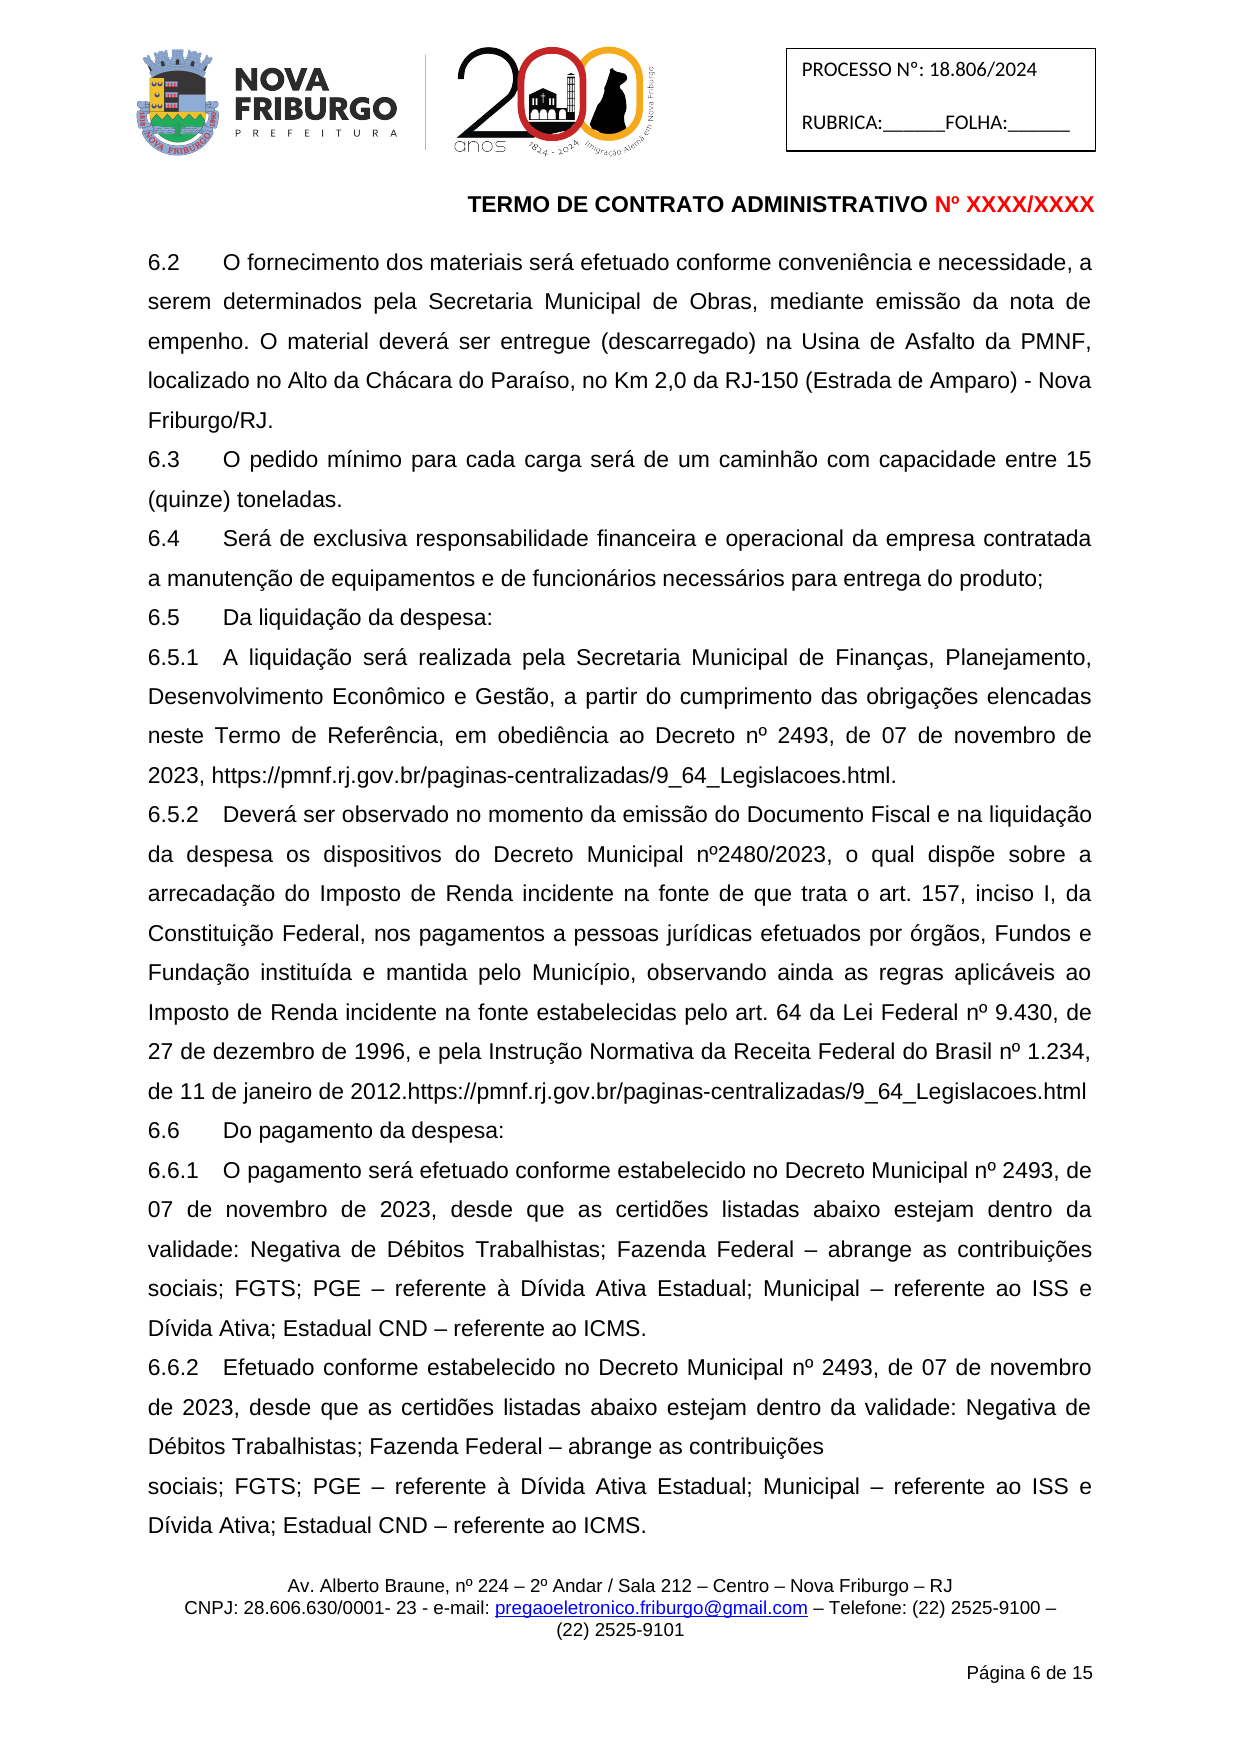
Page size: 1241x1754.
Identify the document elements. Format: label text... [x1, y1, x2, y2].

list Efetuado conforme estabelecido no Decreto Municipal nº 2493, de 07 de novembro de 2023, desde que as certidões listadas abaixo estejam dentro da validade: Negativa de Débitos Trabalhistas; Fazenda Federal – abrange as contribuições [148, 1354, 1092, 1459]
list O pedido mínimo para cada carga será de um caminhão com capacidade entre 15 (quinze) toneladas. [148, 446, 1092, 512]
list sociais; FGTS; PGE – referente à Dívida Ativa Estadual; Municipal – referente ao ISS e Dívida Ativa; Estadual CND – referente ao ICMS. [148, 1473, 1092, 1538]
list A liquidação será realizada pela Secretaria Municipal de Finanças, Planejamento, Desenvolvimento Econômico e Gestão, a partir do cumprimento das obrigações elencadas neste Termo de Referência, em obediência ao Decreto nº 2493, de 07 de novembro de 2023, https://pmnf.rj.gov.br/paginas-centralizadas/9_64_Legislacoes.html. [148, 643, 1092, 788]
list O fornecimento dos materiais será efetuado conforme conveniência e necessidade, a serem determinados pela Secretaria Municipal de Obras, mediante emissão da nota de empenho. O material deverá ser entregue (descarregado) na Usina de Asfalto da PMNF, localizado no Alto da Chácara do Paraíso, no Km 2,0 da RJ-150 (Estrada de Amparo) - Nova Friburgo/RJ. [148, 249, 1092, 433]
list Deverá ser observado no momento da emissão do Documento Fiscal e na liquidação da despesa os dispositivos do Decreto Municipal nº2480/2023, o qual dispõe sobre a arrecadação do Imposto de Renda incidente na fonte de que trata o art. 157, inciso I, da Constituição Federal, nos pagamentos a pessoas jurídicas efetuados por órgãos, Fundos e Fundação instituída e mantida pelo Município, observando ainda as regras aplicáveis ao Imposto de Renda incidente na fonte estabelecidas pelo art. 64 da Lei Federal nº 9.430, de 27 de dezembro de 1996, e pela Instrução Normativa da Receita Federal do Brasil nº 1.234, de 11 de janeiro de 2012.https://pmnf.rj.gov.br/paginas-centralizadas/9_64_Legislacoes.html [148, 801, 1092, 1104]
list O pagamento será efetuado conforme estabelecido no Decreto Municipal nº 2493, de 07 de novembro de 2023, desde que as certidões listadas abaixo estejam dentro da validade: Negativa de Débitos Trabalhistas; Fazenda Federal – abrange as contribuições sociais; FGTS; PGE – referente à Dívida Ativa Estadual; Municipal – referente ao ISS e Dívida Ativa; Estadual CND – referente ao ICMS. [148, 1157, 1092, 1341]
list Do pagamento da despesa: [148, 1117, 1092, 1144]
list Será de exclusiva responsabilidade financeira e operacional da empresa contratada a manutenção de equipamentos e de funcionários necessários para entrega do produto; [148, 525, 1092, 591]
picture [109, 14, 687, 185]
list Da liquidação da despesa: [148, 604, 1092, 630]
